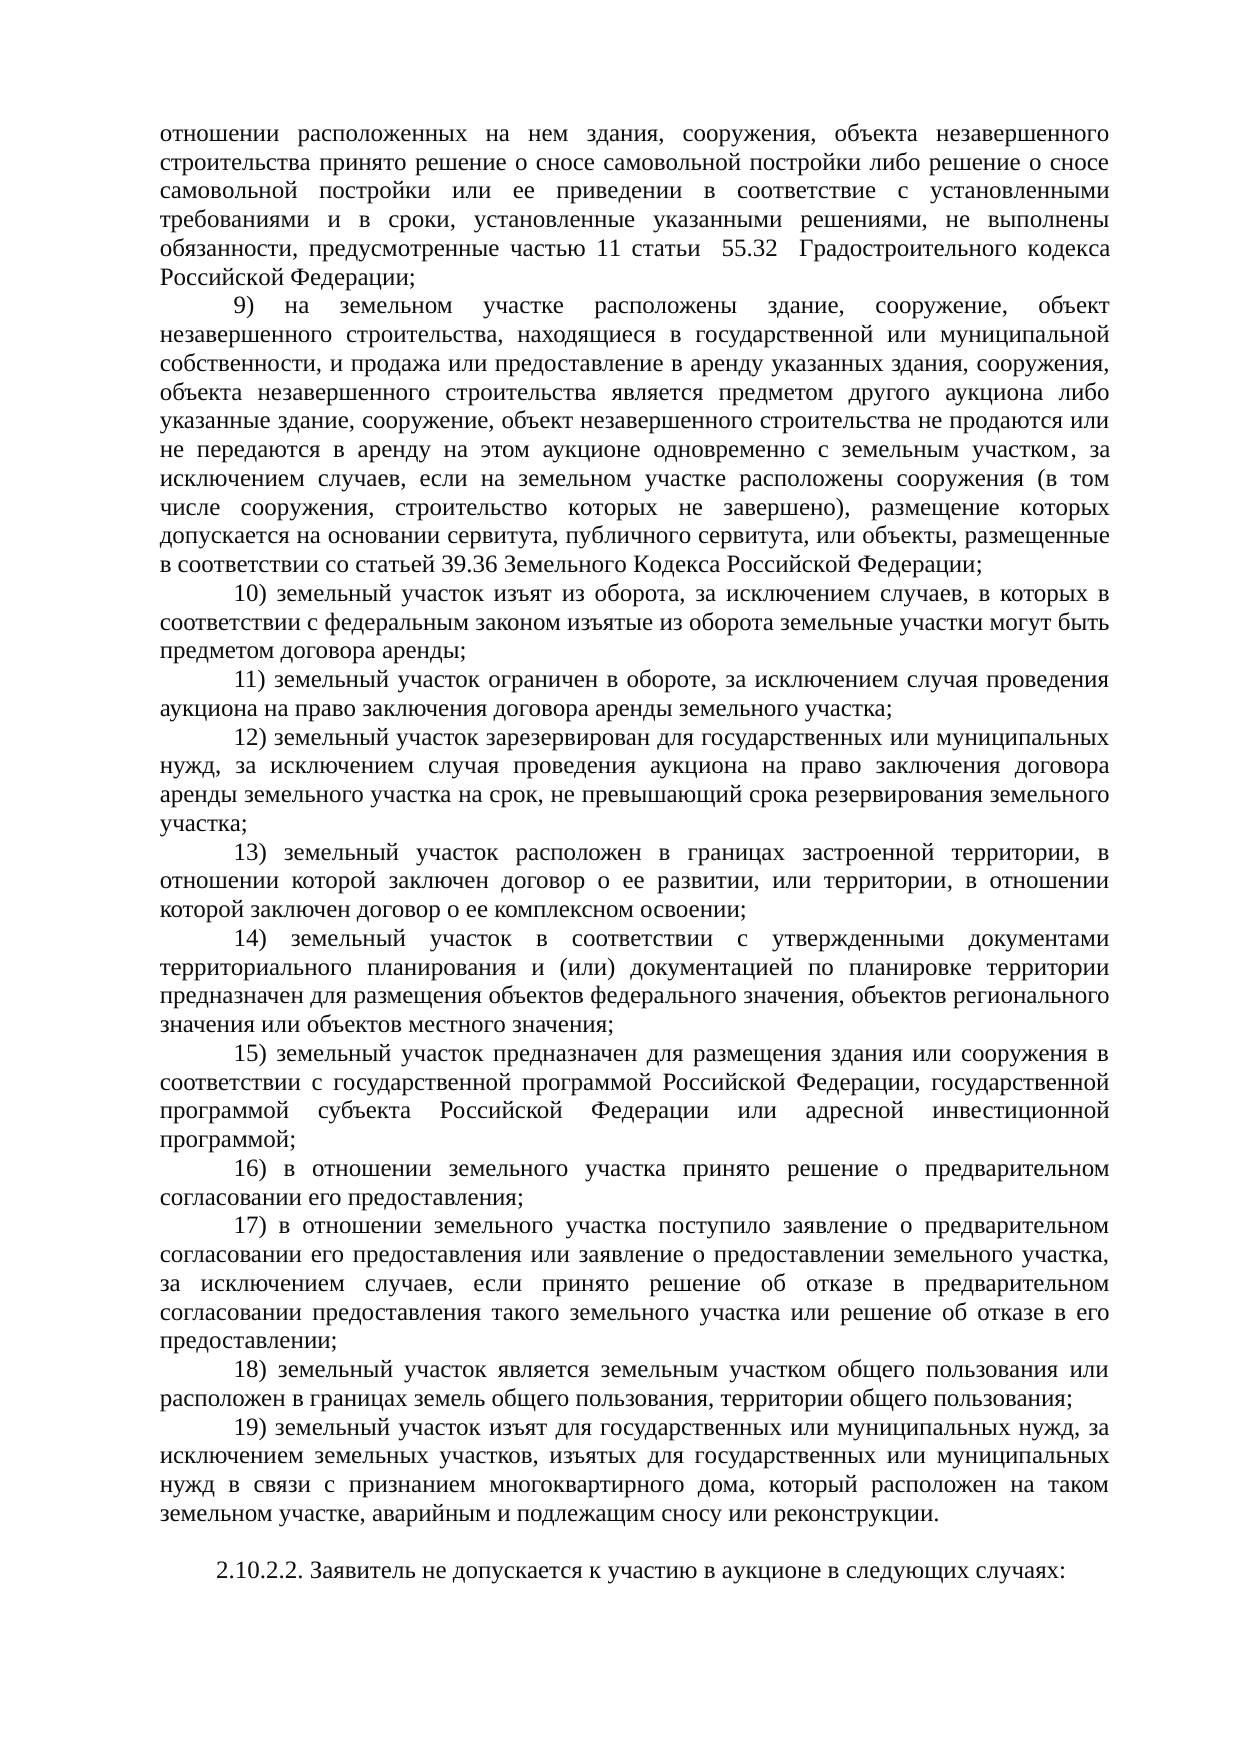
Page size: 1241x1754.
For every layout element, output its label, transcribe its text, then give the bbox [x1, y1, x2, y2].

text 15) земельный участок предназначен для размещения здания или сооружения в соответствии с государственной программой Российской Федерации, государственной программой субъекта Российской Федерации или адресной инвестиционной программой; [159, 1038, 1110, 1153]
text 19) земельный участок изъят для государственных или муниципальных нужд, за исключением земельных участков, изъятых для государственных или муниципальных нужд в связи с признанием многоквартирного дома, который расположен на таком земельном участке, аварийным и подлежащим сносу или реконструкции. [159, 1412, 1110, 1527]
text 14) земельный участок в соответствии с утвержденными документами территориального планирования и (или) документацией по планировке территории предназначен для размещения объектов федерального значения, объектов регионального значения или объектов местного значения; [159, 923, 1110, 1038]
text 13) земельный участок расположен в границах застроенной территории, в отношении которой заключен договор о ее развитии, или территории, в отношении которой заключен договор о ее комплексном освоении; [159, 837, 1110, 923]
text 10) земельный участок изъят из оборота, за исключением случаев, в которых в соответствии с федеральным законом изъятые из оборота земельные участки могут быть предметом договора аренды; [159, 578, 1110, 664]
text 17) в отношении земельного участка поступило заявление о предварительном согласовании его предоставления или заявление о предоставлении земельного участка, за исключением случаев, если принято решение об отказе в предварительном согласовании предоставления такого земельного участка или решение об отказе в его предоставлении; [159, 1211, 1110, 1354]
text 16) в отношении земельного участка принято решение о предварительном согласовании его предоставления; [159, 1153, 1110, 1211]
text 12) земельный участок зарезервирован для государственных или муниципальных нужд, за исключением случая проведения аукциона на право заключения договора аренды земельного участка на срок, не превышающий срока резервирования земельного участка; [159, 722, 1110, 837]
text 11) земельный участок ограничен в обороте, за исключением случая проведения аукциона на право заключения договора аренды земельного участка; [159, 664, 1110, 722]
text 9) на земельном участке расположены здание, сооружение, объект незавершенного строительства, находящиеся в государственной или муниципальной собственности, и продажа или предоставление в аренду указанных здания, сооружения, объекта незавершенного строительства является предметом другого аукциона либо указанные здание, сооружение, объект незавершенного строительства не продаются или не передаются в аренду на этом аукционе одновременно с земельным участком, за исключением случаев, если на земельном участке расположены сооружения (в том числе сооружения, строительство которых не завершено), размещение которых допускается на основании сервитута, публичного сервитута, или объекты, размещенные в соответствии со статьей 39.36 Земельного Кодекса Российской Федерации; [159, 291, 1110, 578]
text 2.10.2.2. Заявитель не допускается к участию в аукционе в следующих случаях: [159, 1556, 1110, 1584]
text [159, 118, 1110, 291]
text 18) земельный участок является земельным участком общего пользования или расположен в границах земель общего пользования, территории общего пользования; [159, 1354, 1110, 1412]
